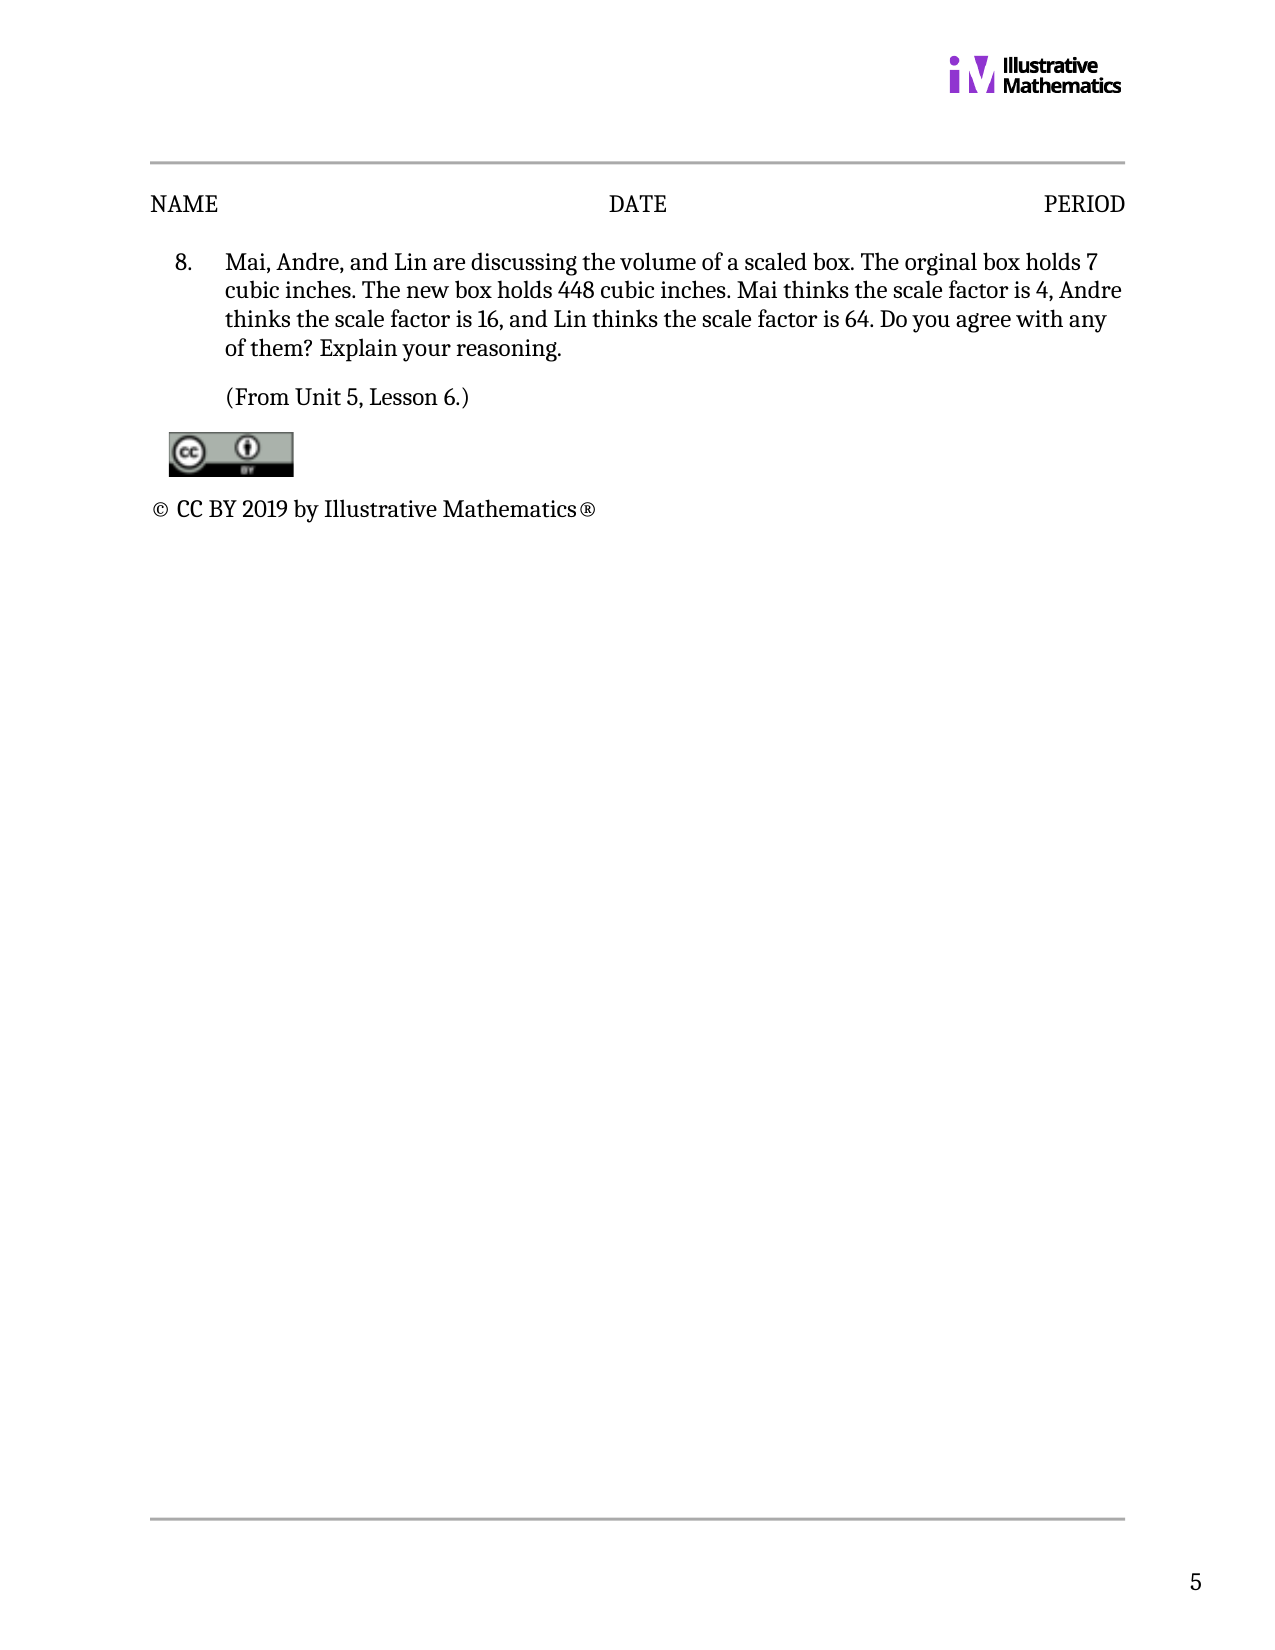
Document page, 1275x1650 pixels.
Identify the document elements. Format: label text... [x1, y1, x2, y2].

picture [168, 432, 294, 477]
list Mai, Andre, and Lin are discussing the volume of a scaled box. The orginal box holds 7 cubic inches. The new box holds 448 cubic inches. Mai thinks the scale factor is 4, Andre thinks the scale factor is 16, and Lin thinks the scale factor is 64. Do you agree with any of them? Explain your reasoning. [175, 247, 1125, 362]
text © CC BY 2019 by Illustrative Mathematics® [150, 495, 1125, 524]
list (From Unit 5, Lesson 6.) [175, 383, 1125, 412]
picture [949, 55, 1121, 93]
